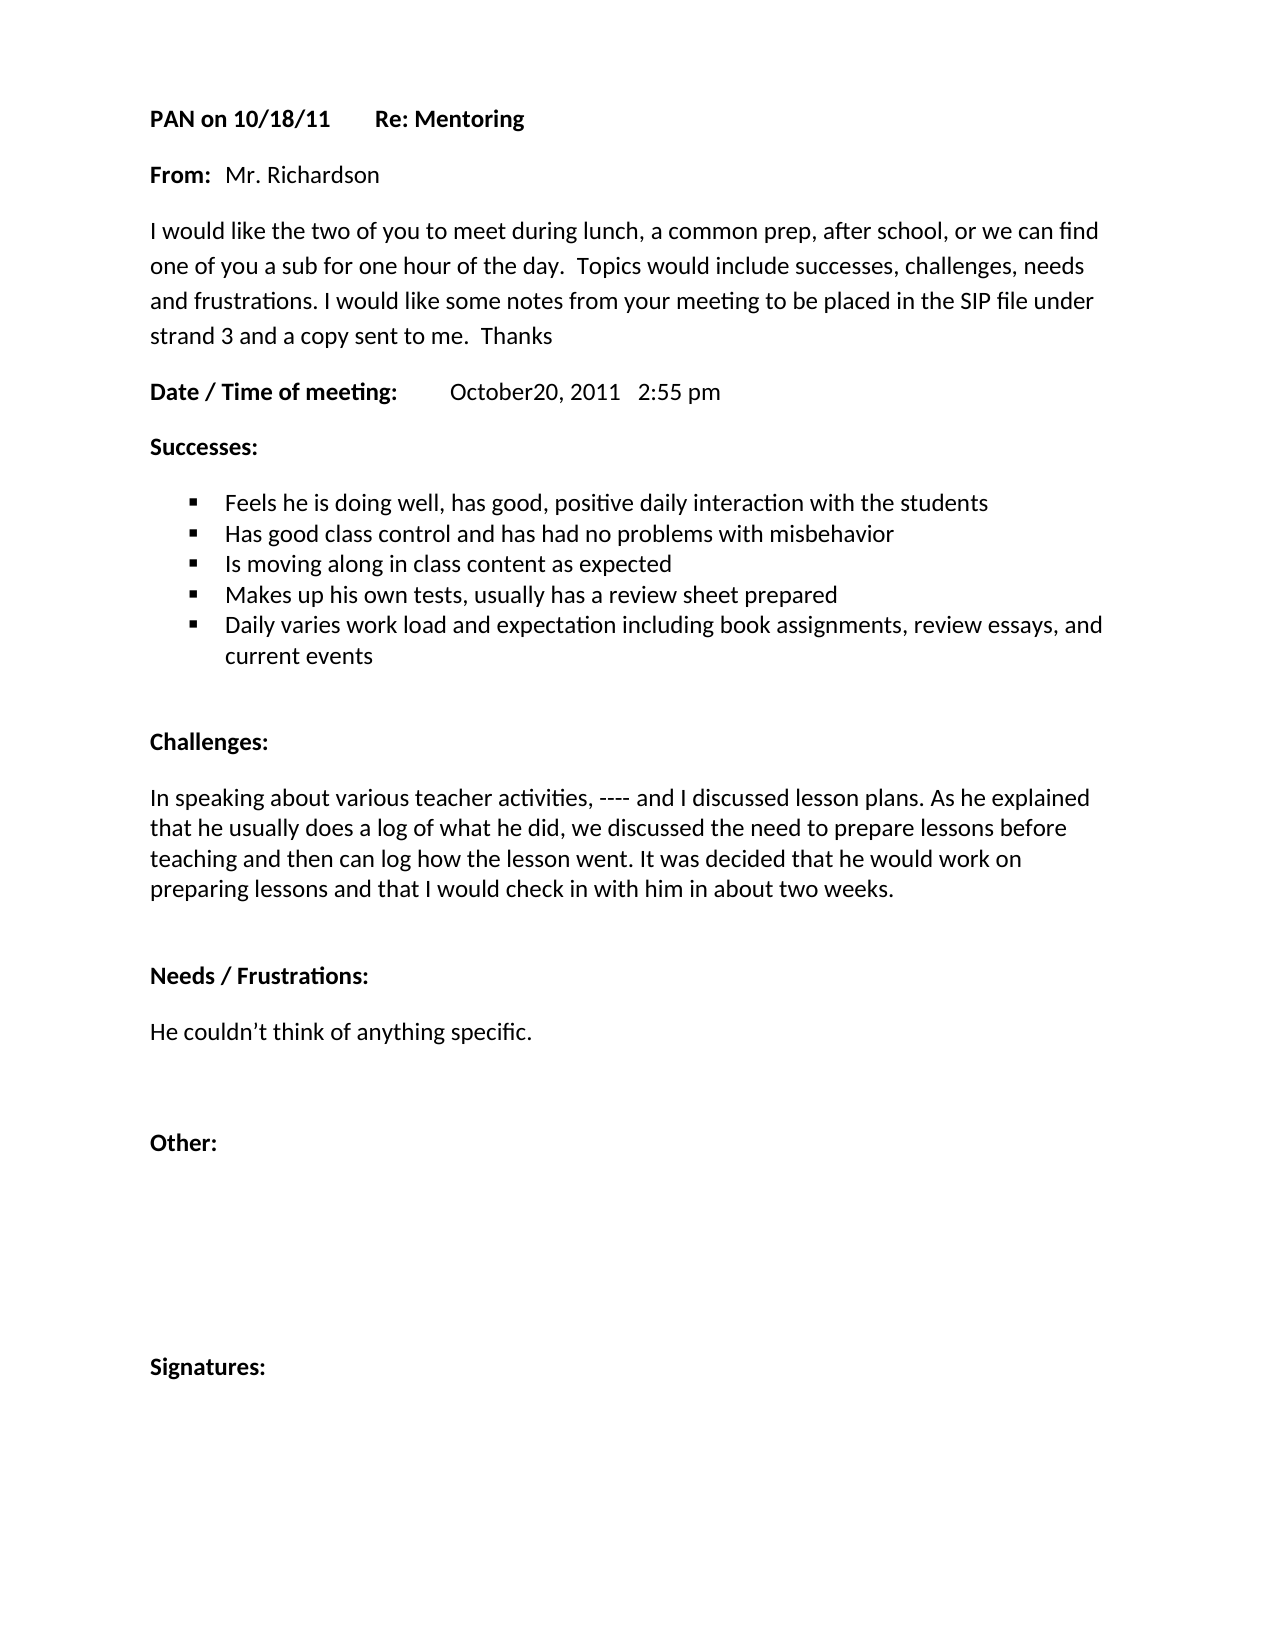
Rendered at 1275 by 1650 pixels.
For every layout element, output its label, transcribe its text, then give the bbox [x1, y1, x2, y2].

text Successes: [150, 431, 1125, 462]
list Feels he is doing well, has good, positive daily interaction with the students [187, 487, 1125, 518]
list Daily varies work load and expectation including book assignments, review essays, and current events [187, 609, 1125, 670]
text In speaking about various teacher activities, ---- and I discussed lesson plans. As he explained that he usually does a log of what he did, we discussed the need to prepare lessons before teaching and then can log how the lesson went. It was decided that he would work on preparing lessons and that I would check in with him in about two weeks. [150, 782, 1125, 904]
list Makes up his own tests, usually has a review sheet prepared [187, 579, 1125, 609]
list Has good class control and has had no problems with misbehavior [187, 518, 1125, 548]
text PAN on 10/18/11 Re: Mentoring [150, 103, 1125, 134]
text I would like the two of you to meet during lunch, a common prep, after school, or we can find one of you a sub for one hour of the day. Topics would include successes, challenges, needs and frustrations. I would like some notes from your meeting to be placed in the SIP file under strand 3 and a copy sent to me. Thanks [150, 215, 1125, 350]
text Needs / Frustrations: [150, 960, 1125, 991]
text Challenges: [150, 726, 1125, 757]
list Is moving along in class content as expected [187, 548, 1125, 579]
text Date / Time of meeting: October20, 2011 2:55 pm [150, 376, 1125, 406]
text He couldn’t think of anything specific. [150, 1016, 1125, 1046]
text From: Mr. Richardson [150, 159, 1125, 189]
text Signatures: [150, 1351, 1125, 1381]
text Other: [150, 1127, 1125, 1158]
